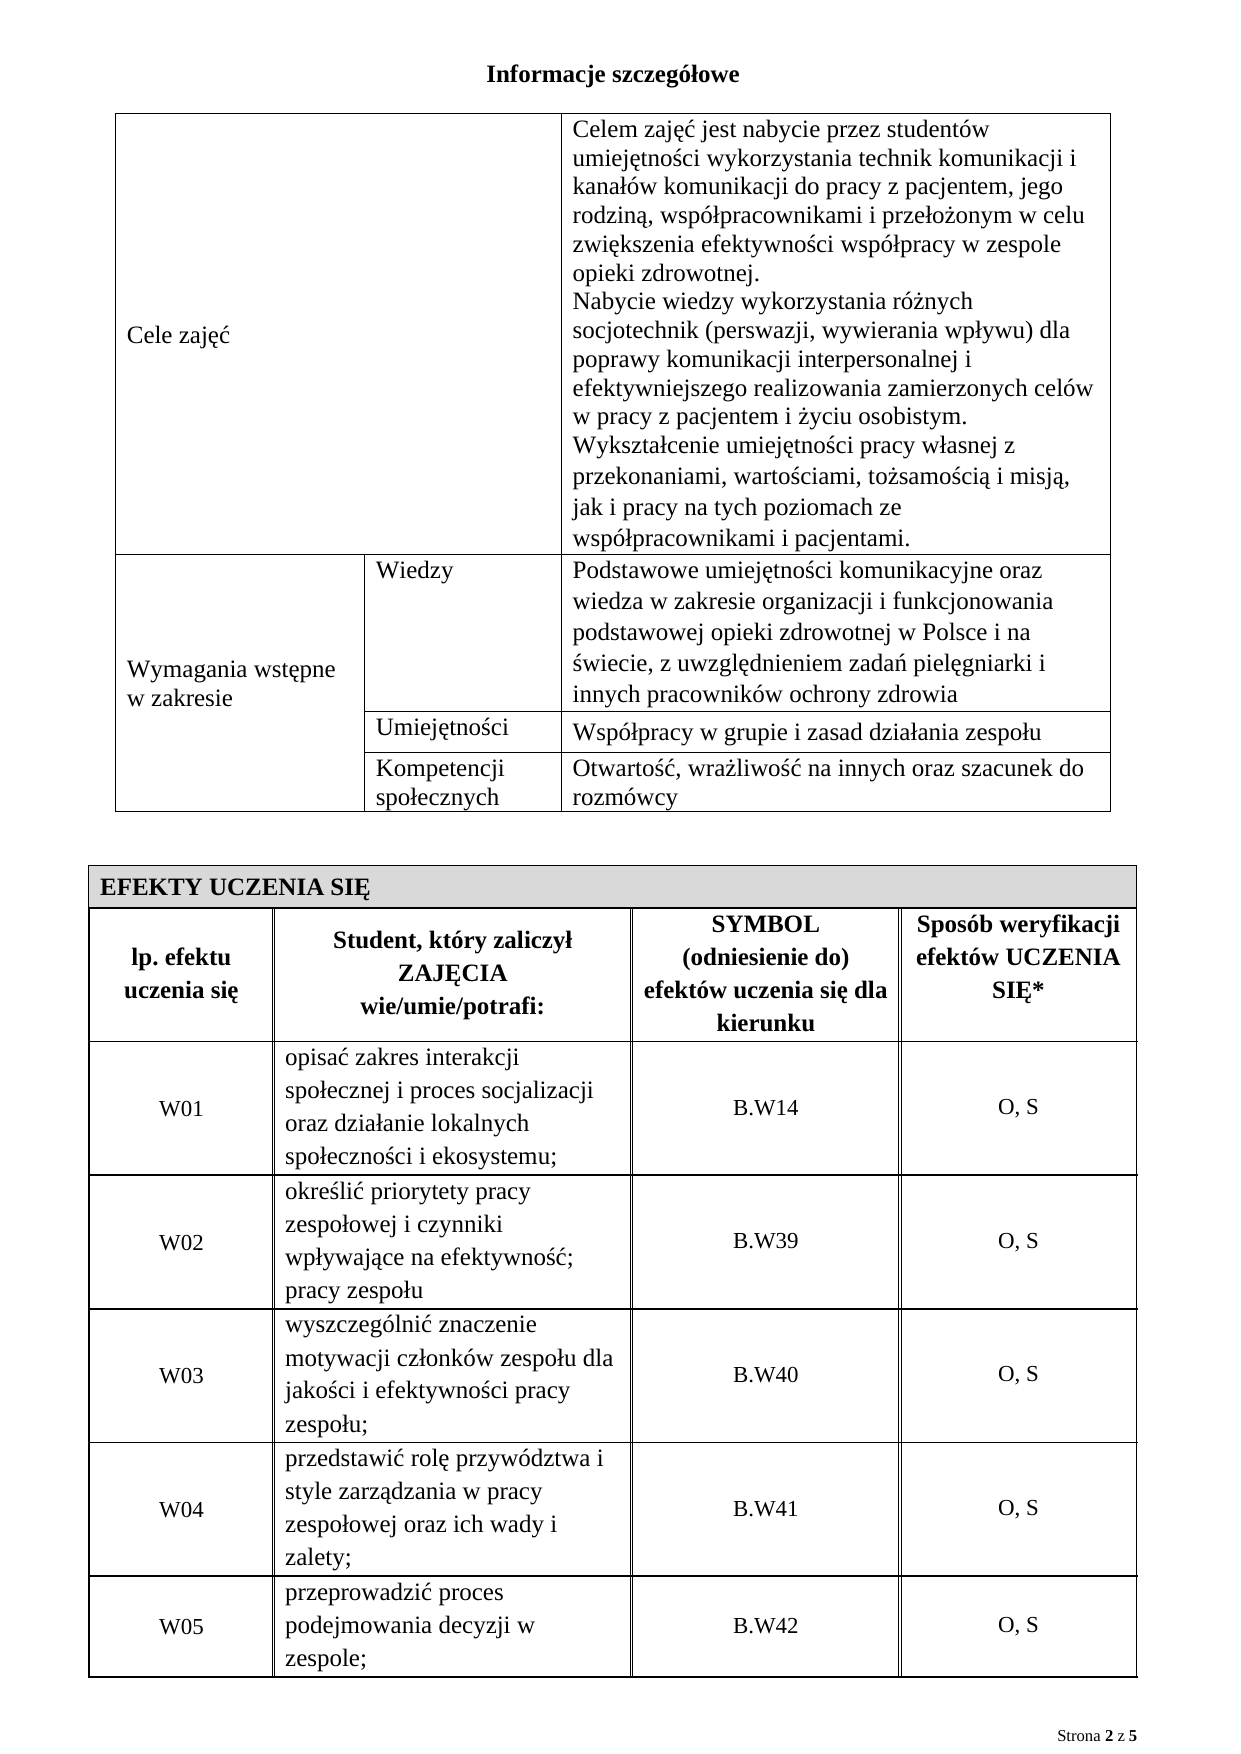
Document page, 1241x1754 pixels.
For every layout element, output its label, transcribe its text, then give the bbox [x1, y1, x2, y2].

table_cell lp. efektu uczenia się [90, 909, 272, 1041]
table_cell Wiedzy [365, 555, 561, 711]
table_cell Umiejętności [365, 712, 561, 752]
table_cell B.W41 [633, 1443, 898, 1575]
table_cell SYMBOL (odniesienie do) efektów uczenia się dla kierunku [633, 909, 898, 1041]
table_cell W05 [90, 1577, 272, 1676]
table_header Celem zajęć jest nabycie przez studentów umiejętności wykorzystania technik komunikacji i kanałów komunikacji do pracy z pacjentem, jego rodziną, współpracownikami i przełożonym w celu zwiększenia efektywności współpracy w zespole opieki zdrowotnej. Nabycie wiedzy wykorzystania różnych socjotechnik (perswazji, wywierania wpływu) dla poprawy komunikacji interpersonalnej i efektywniejszego realizowania zamierzonych celów w pracy z pacjentem i życiu osobistym. Wykształcenie umiejętności pracy własnej z przekonaniami, wartościami, tożsamością i misją, jak i pracy na tych poziomach ze współpracownikami i pacjentami. [562, 114, 1110, 554]
table_cell opisać zakres interakcji społecznej i proces socjalizacji oraz działanie lokalnych społeczności i ekosystemu; [275, 1042, 630, 1174]
table_cell B.W14 [633, 1042, 898, 1174]
table_cell określić priorytety pracy zespołowej i czynniki wpływające na efektywność; pracy zespołu [275, 1176, 630, 1308]
table_cell W04 [90, 1443, 272, 1575]
table_cell przeprowadzić proces podejmowania decyzji w zespole; [275, 1577, 630, 1676]
table_cell Otwartość, wrażliwość na innych oraz szacunek do rozmówcy [562, 753, 1110, 811]
table_cell Sposób weryfikacji efektów UCZENIA SIĘ* [902, 909, 1136, 1041]
table_cell O, S [902, 1176, 1136, 1308]
table_cell Wymagania wstępne w zakresie [116, 555, 364, 811]
table_cell B.W40 [633, 1310, 898, 1442]
table_cell Kompetencji społecznych [365, 753, 561, 811]
table_cell O, S [902, 1310, 1136, 1442]
text Informacje szczegółowe [89, 59, 1137, 88]
table_cell O, S [902, 1577, 1136, 1676]
table_cell wyszczególnić znaczenie motywacji członków zespołu dla jakości i efektywności pracy zespołu; [275, 1310, 630, 1442]
table_cell W02 [90, 1176, 272, 1308]
table_header Cele zajęć [116, 114, 561, 554]
table_cell W03 [90, 1310, 272, 1442]
table_cell W01 [90, 1042, 272, 1174]
table_cell Podstawowe umiejętności komunikacyjne oraz wiedza w zakresie organizacji i funkcjonowania podstawowej opieki zdrowotnej w Polsce i na świecie, z uwzględnieniem zadań pielęgniarki i innych pracowników ochrony zdrowia [562, 555, 1110, 711]
table_cell Współpracy w grupie i zasad działania zespołu [562, 712, 1110, 752]
table_cell B.W39 [633, 1176, 898, 1308]
table_header EFEKTY UCZENIA SIĘ [89, 866, 1136, 907]
table_cell Student, który zaliczył ZAJĘCIA wie/umie/potrafi: [275, 909, 630, 1041]
table_cell O, S [902, 1443, 1136, 1575]
table_cell B.W42 [633, 1577, 898, 1676]
table_cell O, S [902, 1042, 1136, 1174]
table_cell przedstawić rolę przywództwa i style zarządzania w pracy zespołowej oraz ich wady i zalety; [275, 1443, 630, 1575]
